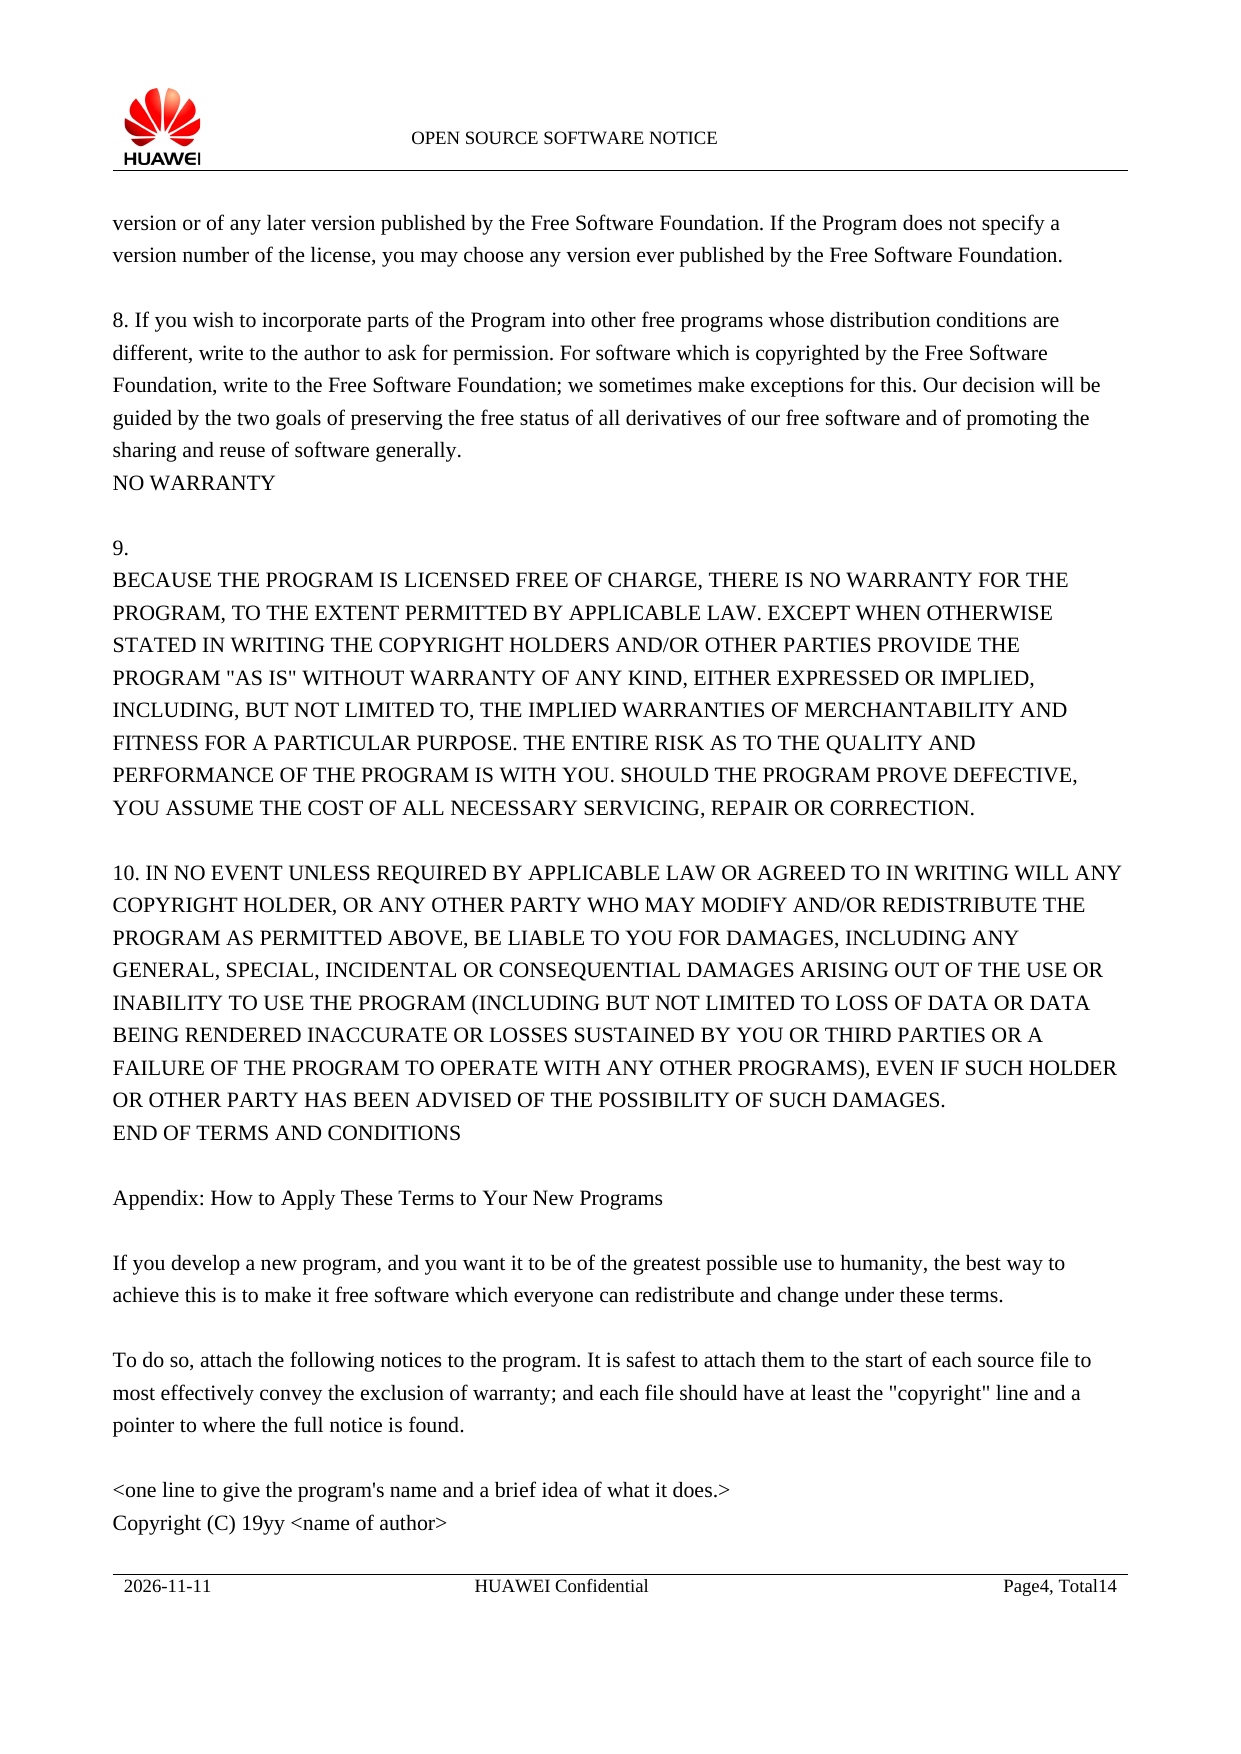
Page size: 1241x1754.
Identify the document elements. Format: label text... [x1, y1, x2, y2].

picture [124, 88, 201, 165]
